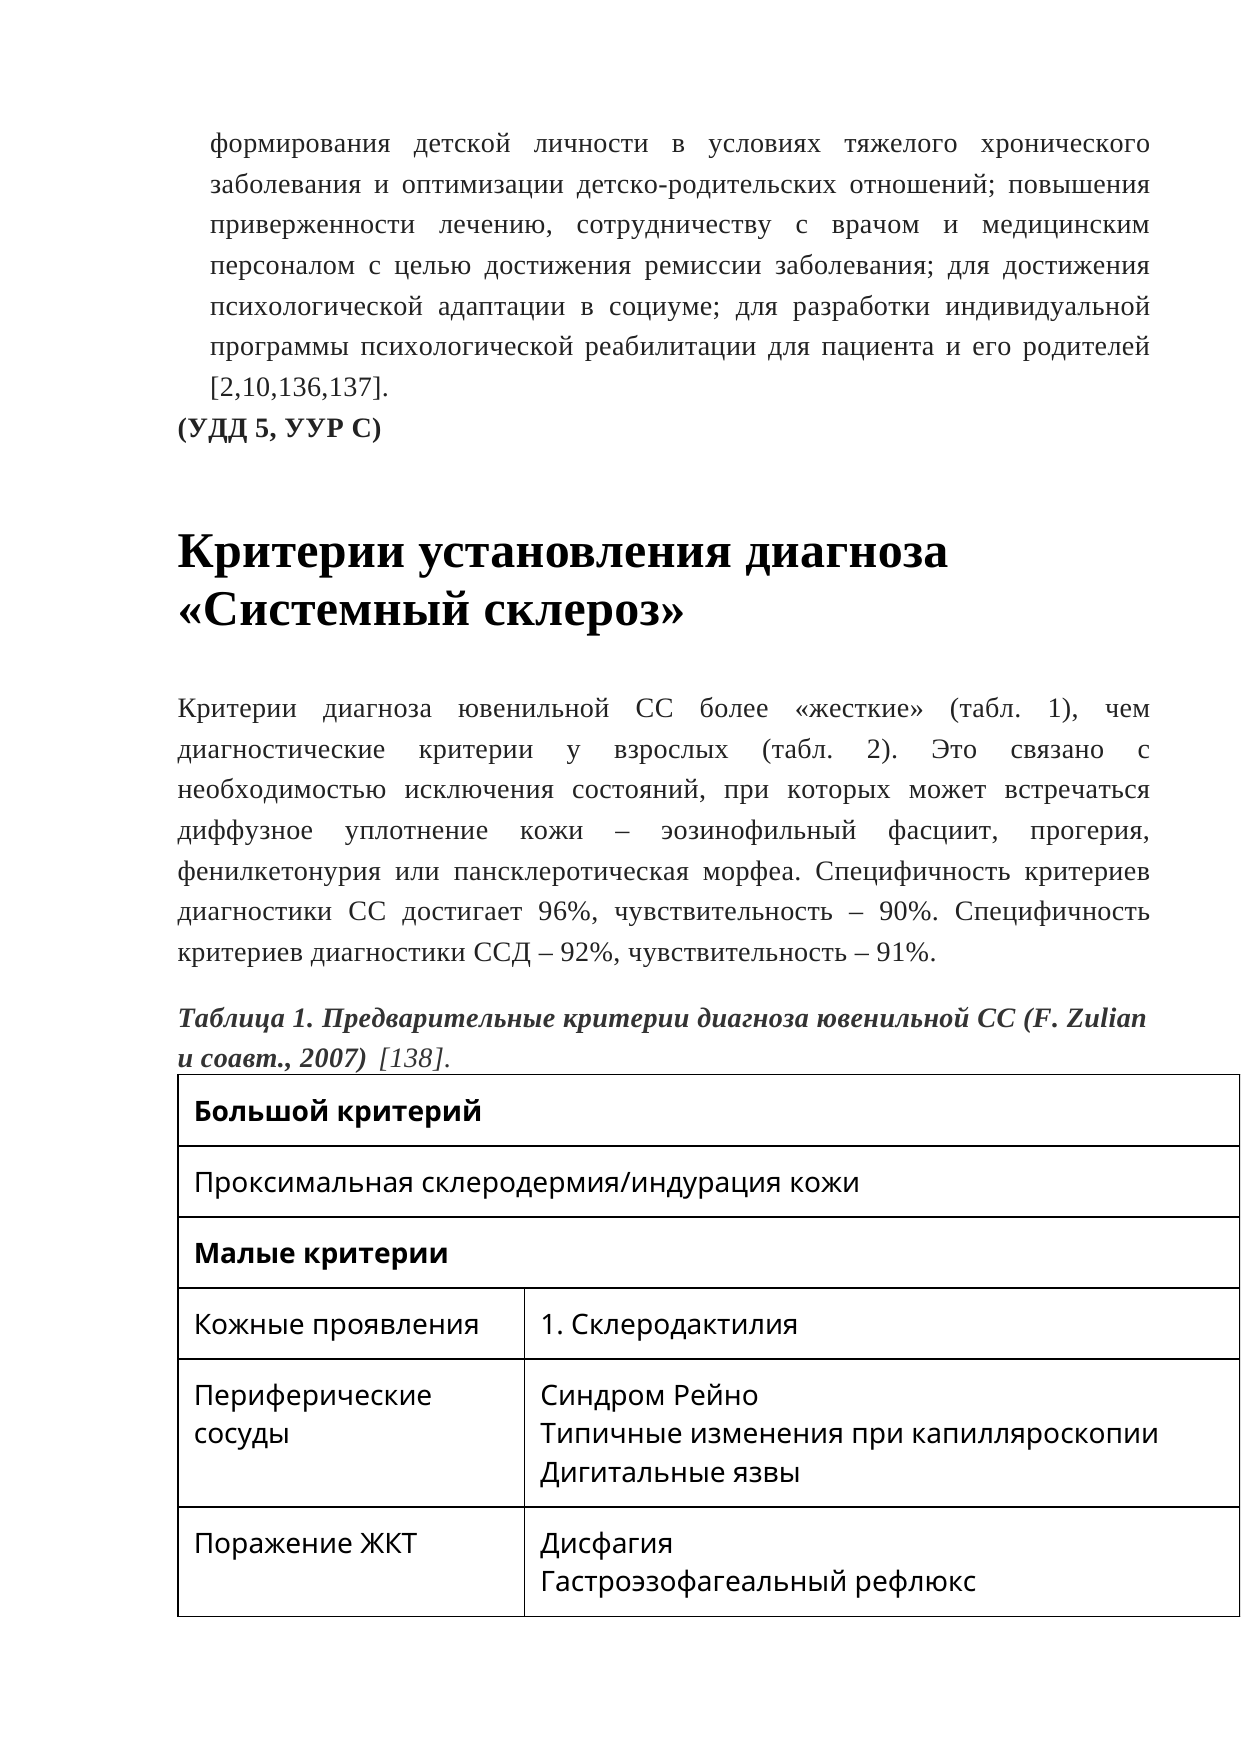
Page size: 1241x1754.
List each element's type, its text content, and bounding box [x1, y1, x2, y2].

text Таблица 1. Предварительные критерии диагноза ювенильной СС (F. Zulian и соавт., 2007) [138]. [177, 992, 1152, 1074]
table_cell Дисфагия Гастроэзофагеальный рефлюкс [525, 1508, 1239, 1616]
text Критерии диагноза ювенильной СС более «жесткие» (табл. 1), чем диагностические критерии у взрослых (табл. 2). Это связано с необходимостью исключения состояний, при которых может встречаться диффузное уплотнение кожи – эозинофильный фасциит, прогерия, фенилкетонурия или пансклеротическая морфеа. Специфичность критериев диагностики СС достигает 96%, чувствительность – 90%. Специфичность критериев диагностики ССД – 92%, чувствительность – 91%. [177, 683, 1152, 967]
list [172, 118, 1152, 402]
text Критерии установления диагноза «Системный склероз» [177, 521, 1152, 636]
text (УДД 5, УУР С) [177, 402, 1152, 443]
table_cell Синдром Рейно Типичные изменения при капилляроскопии Дигитальные язвы [525, 1360, 1239, 1506]
table_cell Малые критерии [179, 1218, 1239, 1287]
table_header Большой критерий [179, 1075, 1239, 1145]
table_cell Кожные проявления [179, 1289, 524, 1358]
table_cell Периферические сосуды [179, 1360, 524, 1506]
table_cell Проксимальная склеродермия/индурация кожи [179, 1147, 1239, 1216]
table_cell 1. Склеродактилия [525, 1289, 1239, 1358]
table_cell Поражение ЖКТ [179, 1508, 524, 1616]
